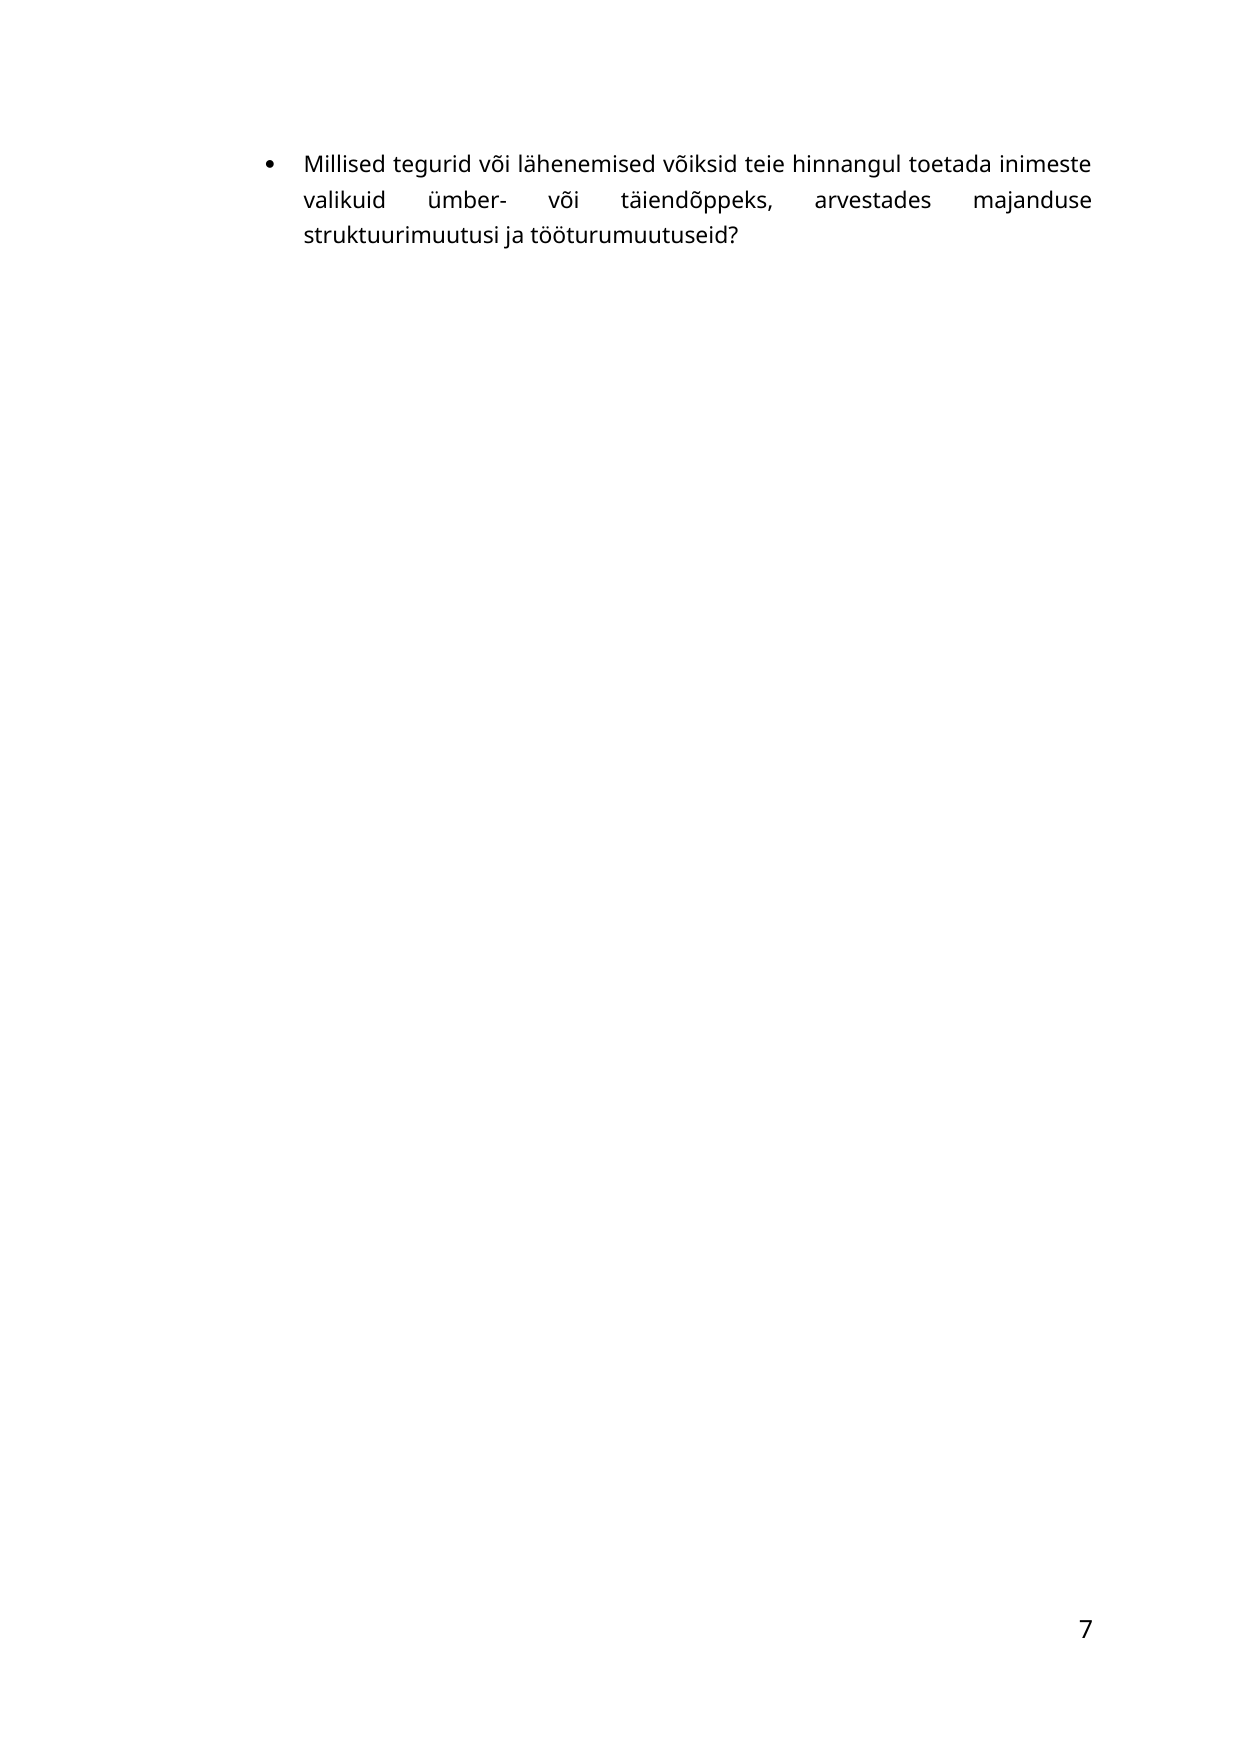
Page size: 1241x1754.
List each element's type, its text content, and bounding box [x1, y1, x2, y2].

list Millised tegurid või lähenemised võiksid teie hinnangul toetada inimeste valikuid ümber- või täiendõppeks, arvestades majanduse struktuurimuutusi ja tööturumuutuseid? [266, 148, 1093, 251]
